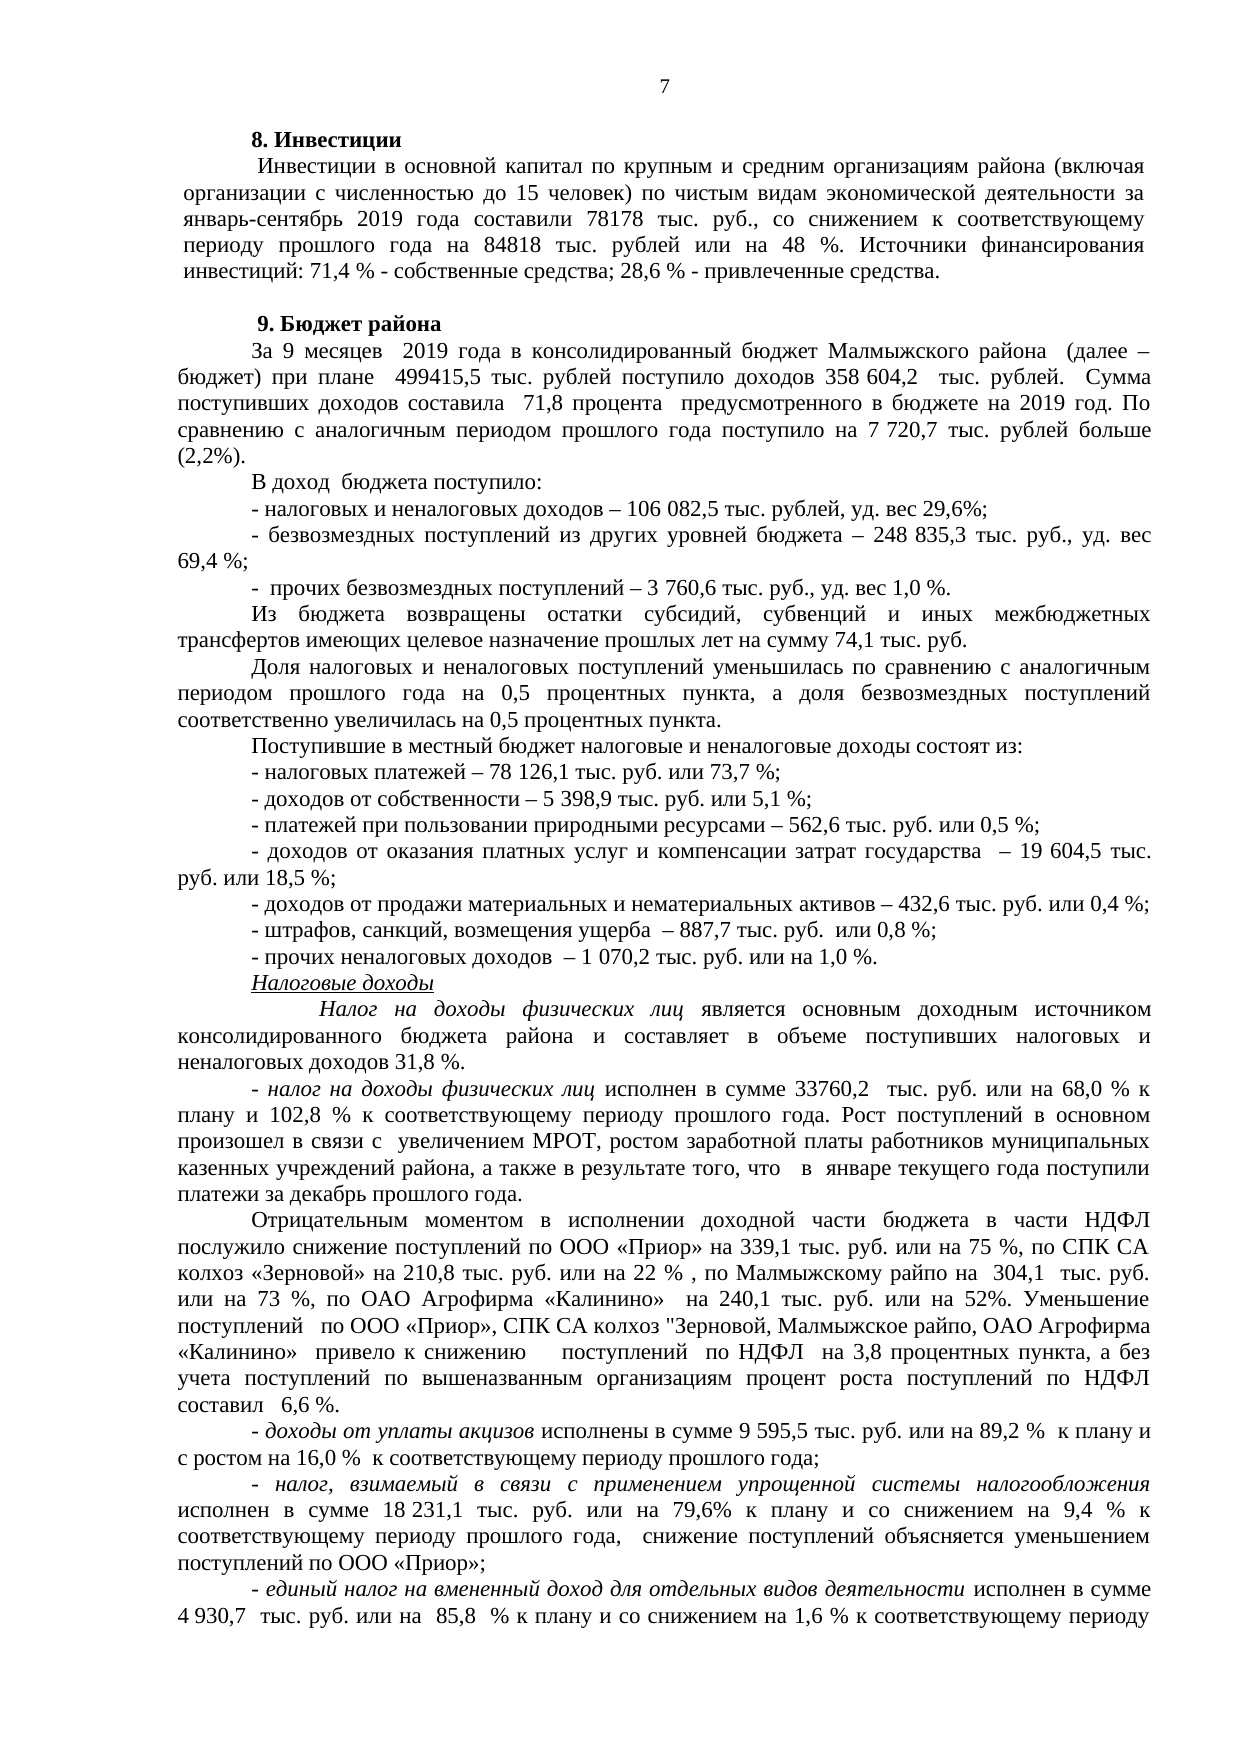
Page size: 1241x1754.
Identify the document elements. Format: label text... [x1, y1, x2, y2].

text - налоговых платежей – 78 126,1 тыс. руб. или 73,7 %; [177, 758, 1152, 785]
text Из бюджета возвращены остатки субсидий, субвенций и иных межбюджетных трансфертов имеющих целевое назначение прошлых лет на сумму 74,1 тыс. руб. [177, 600, 1152, 653]
text - доходов от продажи материальных и нематериальных активов – 432,6 тыс. руб. или 0,4 %; [177, 890, 1152, 916]
text - доходов от оказания платных услуг и компенсации затрат государства – 19 604,5 тыс. руб. или 18,5 %; [177, 837, 1152, 890]
text - налог на доходы физических лиц исполнен в сумме 33760,2 тыс. руб. или на 68,0 % к плану и 102,8 % к соответствующему периоду прошлого года. Рост поступлений в основном произошел в связи с увеличением МРОТ, ростом заработной платы работников муниципальных казенных учреждений района, а также в результате того, что в январе текущего года поступили платежи за декабрь прошлого года. [177, 1074, 1152, 1206]
text - доходов от собственности – 5 398,9 тыс. руб. или 5,1 %; [177, 785, 1152, 811]
text Инвестиции в основной капитал по крупным и средним организациям района (включая организации с численностью до 15 человек) по чистым видам экономической деятельности за январь-сентябрь 2019 года составили 78178 тыс. руб., со снижением к соответствующему периоду прошлого года на 84818 тыс. рублей или на 48 %. Источники финансирования инвестиций: 71,4 % - собственные средства; 28,6 % - привлеченные средства. [183, 152, 1146, 284]
text Налоговые доходы [177, 969, 1152, 996]
text 8. Инвестиции [177, 126, 1152, 152]
text - штрафов, санкций, возмещения ущерба – 887,7 тыс. руб. или 0,8 %; [177, 916, 1152, 943]
text Налог на доходы физических лиц является основным доходным источником консолидированного бюджета района и составляет в объеме поступивших налоговых и неналоговых доходов 31,8 %. [177, 996, 1152, 1074]
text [177, 1575, 1152, 1628]
text 9. Бюджет района [183, 310, 1146, 337]
text В доход бюджета поступило: [177, 468, 1152, 495]
text Доля налоговых и неналоговых поступлений уменьшилась по сравнению с аналогичным периодом прошлого года на 0,5 процентных пункта, а доля безвозмездных поступлений соответственно увеличилась на 0,5 процентных пункта. [177, 653, 1152, 732]
text - платежей при пользовании природными ресурсами – 562,6 тыс. руб. или 0,5 %; [177, 811, 1152, 837]
text - прочих безвозмездных поступлений – 3 760,6 тыс. руб., уд. вес 1,0 %. [177, 574, 1152, 600]
text Поступившие в местный бюджет налоговые и неналоговые доходы состоят из: [177, 732, 1152, 758]
text - доходы от уплаты акцизов исполнены в сумме 9 595,5 тыс. руб. или на 89,2 % к плану и с ростом на 16,0 % к соответствующему периоду прошлого года; [177, 1417, 1152, 1470]
text Отрицательным моментом в исполнении доходной части бюджета в части НДФЛ послужило снижение поступлений по ООО «Приор» на 339,1 тыс. руб. или на 75 %, по СПК СА колхоз «Зерновой» на 210,8 тыс. руб. или на 22 % , по Малмыжскому райпо на 304,1 тыс. руб. или на 73 %, по ОАО Агрофирма «Калинино» на 240,1 тыс. руб. или на 52%. Уменьшение поступлений по ООО «Приор», СПК СА колхоз "Зерновой, Малмыжское райпо, ОАО Агрофирма «Калинино» привело к снижению поступлений по НДФЛ на 3,8 процентных пункта, а без учета поступлений по вышеназванным организациям процент роста поступлений по НДФЛ составил 6,6 %. [177, 1206, 1152, 1417]
text - безвозмездных поступлений из других уровней бюджета – 248 835,3 тыс. руб., уд. вес 69,4 %; [177, 521, 1152, 574]
text - налог, взимаемый в связи с применением упрощенной системы налогообложения исполнен в сумме 18 231,1 тыс. руб. или на 79,6% к плану и со снижением на 9,4 % к соответствующему периоду прошлого года, снижение поступлений объясняется уменьшением поступлений по ООО «Приор»; [177, 1470, 1152, 1575]
text - прочих неналоговых доходов – 1 070,2 тыс. руб. или на 1,0 %. [177, 943, 1152, 969]
text За 9 месяцев 2019 года в консолидированный бюджет Малмыжского района (далее – бюджет) при плане 499415,5 тыс. рублей поступило доходов 358 604,2 тыс. рублей. Сумма поступивших доходов составила 71,8 процента предусмотренного в бюджете на 2019 год. По сравнению с аналогичным периодом прошлого года поступило на 7 720,7 тыс. рублей больше (2,2%). [177, 337, 1152, 468]
text - налоговых и неналоговых доходов – 106 082,5 тыс. рублей, уд. вес 29,6%; [177, 495, 1152, 521]
